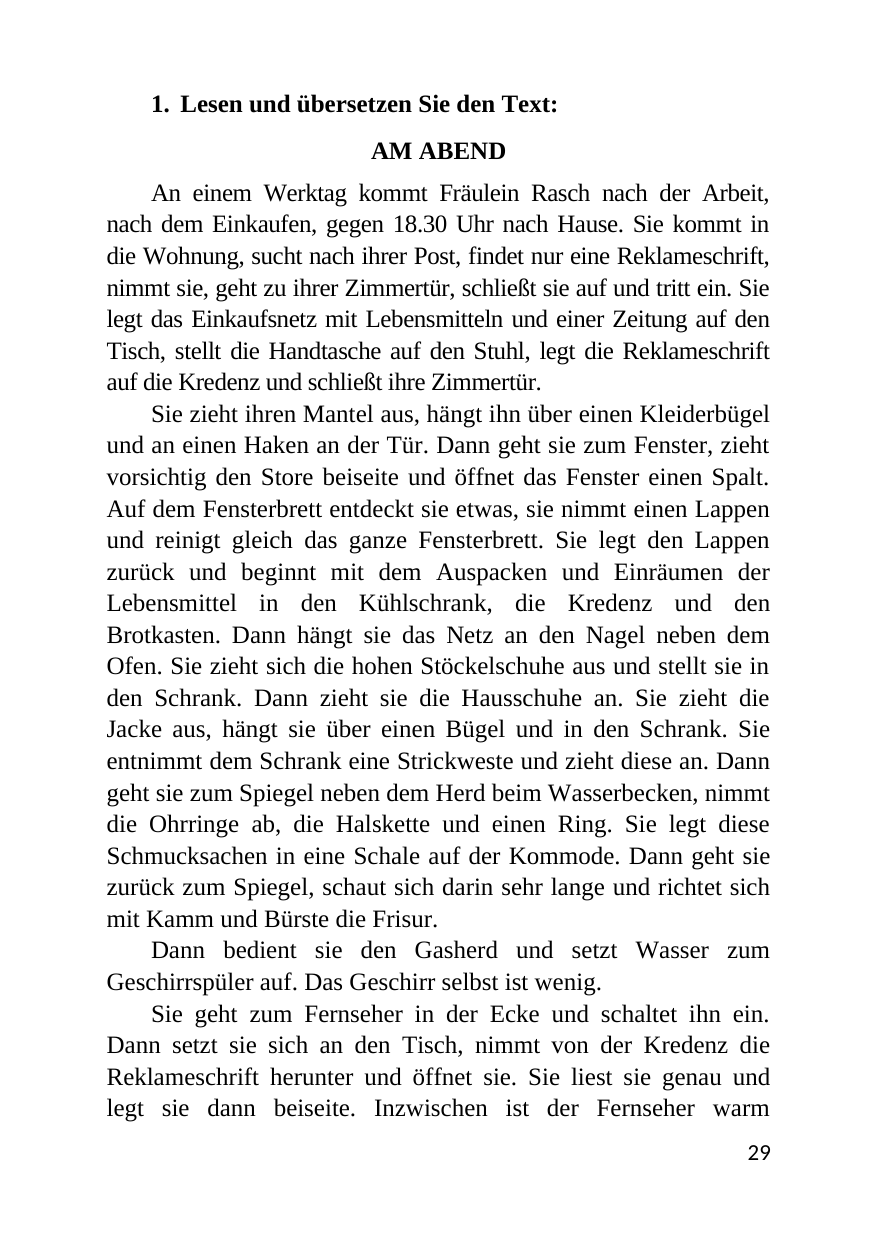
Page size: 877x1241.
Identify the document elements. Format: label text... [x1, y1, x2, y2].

text An einem Werktag kommt Fräulein Rasch nach der Arbeit, nach dem Einkaufen, gegen 18.30 Uhr nach Hause. Sie kommt in die Wohnung, sucht nach ihrer Post, findet nur eine Reklameschrift, nimmt sie, geht zu ihrer Zimmertür, schließt sie auf und tritt ein. Sie legt das Einkaufsnetz mit Lebensmitteln und einer Zeitung auf den Tisch, stellt die Handtasche auf den Stuhl, legt die Reklameschrift auf die Kredenz und schließt ihre Zimmertür. [106, 178, 771, 396]
text Dann bedient sie den Gasherd und setzt Wasser zum Geschirrspüler auf. Das Geschirr selbst ist wenig. [106, 936, 771, 996]
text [106, 999, 771, 1122]
text AM ABEND [106, 136, 771, 165]
text Sie zieht ihren Mantel aus, hängt ihn über einen Kleiderbügel und an einen Haken an der Tür. Dann geht sie zum Fenster, zieht vorsichtig den Store beiseite und öffnet das Fenster einen Spalt. Auf dem Fensterbrett entdeckt sie etwas, sie nimmt einen Lappen und reinigt gleich das ganze Fensterbrett. Sie legt den Lappen zurück und beginnt mit dem Auspacken und Einräumen der Lebensmittel in den Kühlschrank, die Kredenz und den Brotkasten. Dann hängt sie das Netz an den Nagel neben dem Ofen. Sie zieht sich die hohen Stöckelschuhe aus und stellt sie in den Schrank. Dann zieht sie die Hausschuhe an. Sie zieht die Jacke aus, hängt sie über einen Bügel und in den Schrank. Sie entnimmt dem Schrank eine Strickweste und zieht diese an. Dann geht sie zum Spiegel neben dem Herd beim Wasserbecken, nimmt die Ohrringe ab, die Halskette und einen Ring. Sie legt diese Schmucksachen in eine Schale auf der Kommode. Dann geht sie zurück zum Spiegel, schaut sich darin sehr lange und richtet sich mit Kamm und Bürste die Frisur. [106, 399, 771, 933]
list Lesen und übersetzen Sie den Text: [151, 89, 771, 117]
